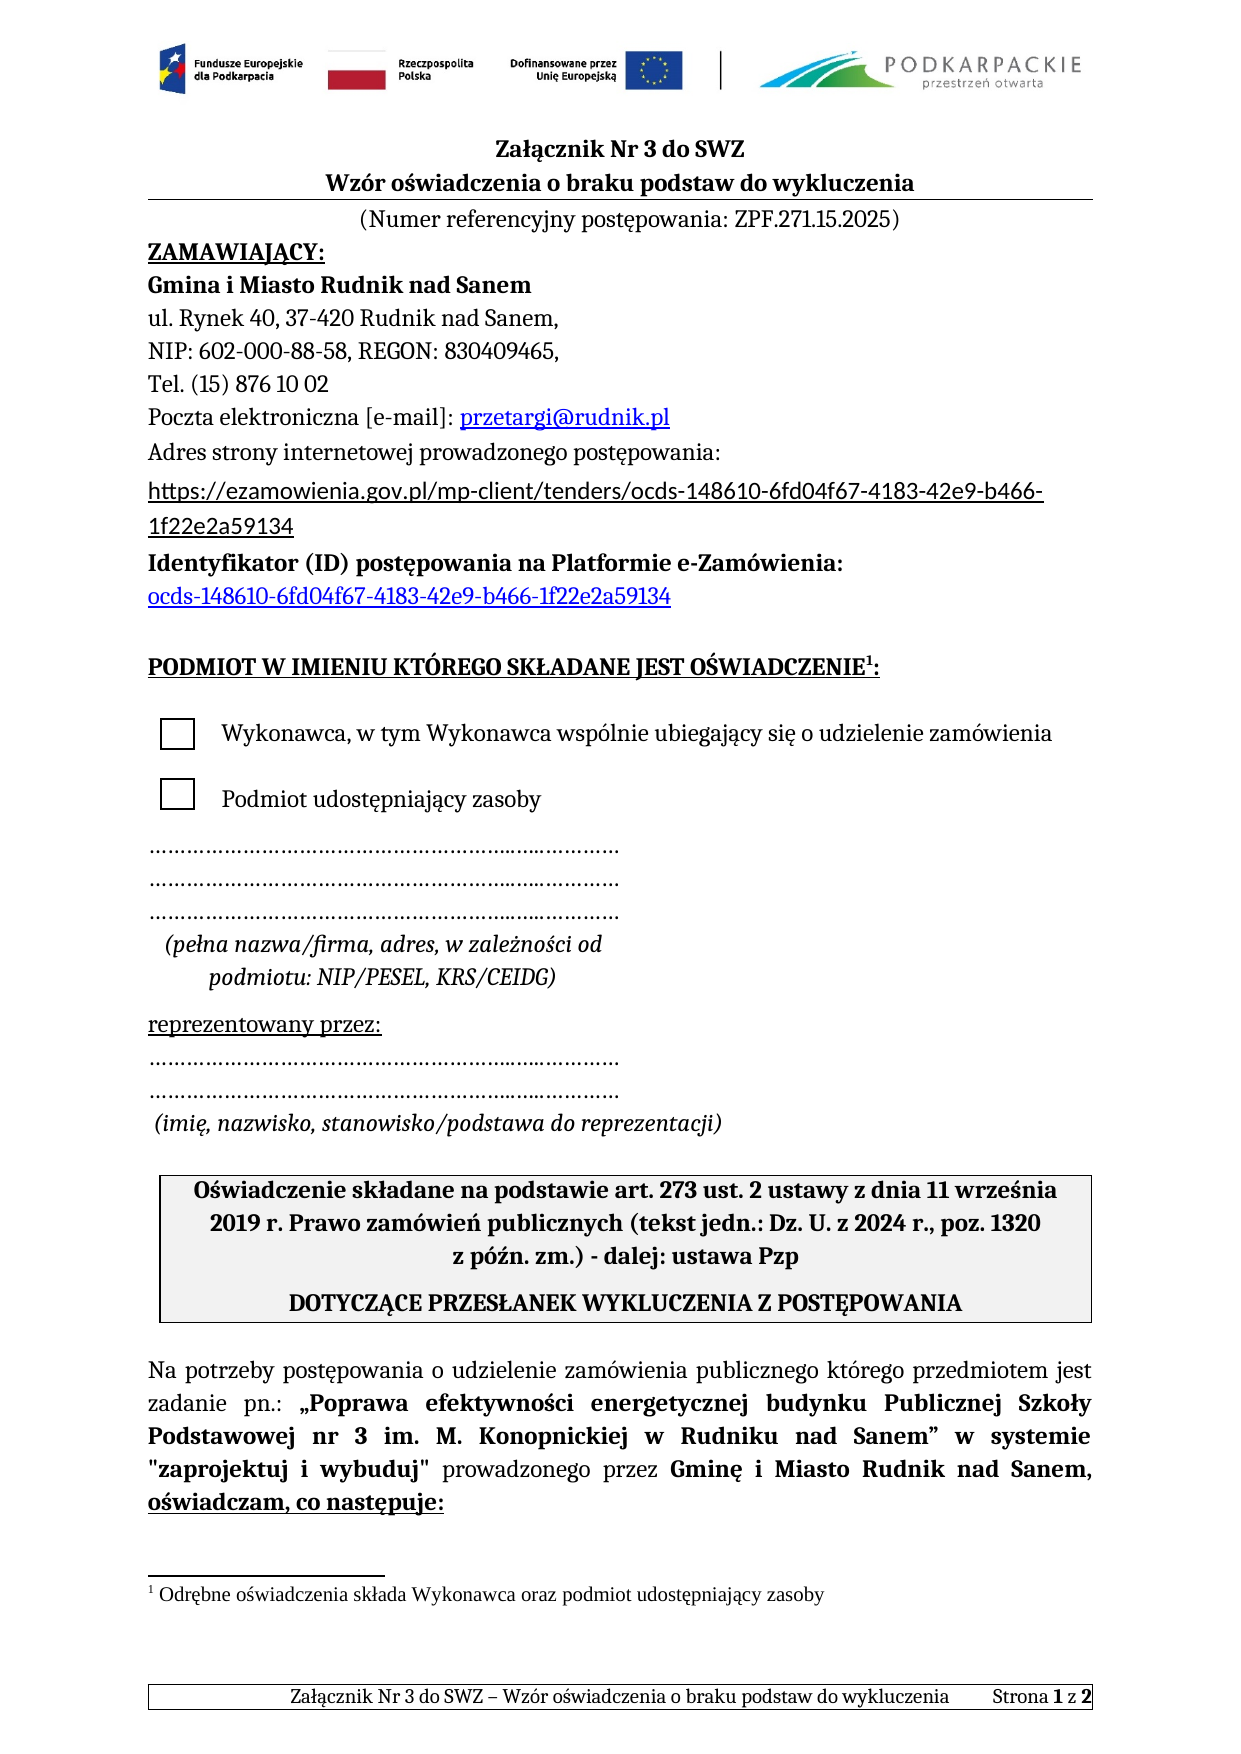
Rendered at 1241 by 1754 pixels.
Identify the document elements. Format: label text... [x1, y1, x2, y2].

text Identyfikator (ID) postępowania na Platformie e-Zamówienia: ocds-148610-6fd04f67-4183-42e9-b466-1f22e2a59134 [148, 549, 1093, 611]
table_header Oświadczenie składane na podstawie art. 273 ust. 2 ustawy z dnia 11 września 2019 r. Prawo zamówień publicznych (tekst jedn.: Dz. U. z 2024 r., poz. 1320 z późn. zm.) - dalej: ustawa Pzp DOTYCZĄCE PRZESŁANEK WYKLUCZENIA Z POSTĘPOWANIA [161, 1176, 1091, 1322]
text …………………………………………………..…..………… [148, 831, 651, 860]
list ul. Rynek 40, 37-420 Rudnik nad Sanem, [148, 304, 1093, 332]
text Podmiot udostępniający zasoby [148, 784, 1093, 813]
text …………………………………………………..…..………… [148, 864, 651, 893]
text PODMIOT W IMIENIU KTÓREGO SKŁADANE JEST OŚWIADCZENIE: [148, 652, 1093, 681]
text https://ezamowienia.gov.pl/mp-client/tenders/ocds-148610-6fd04f67-4183-42e9-b466-1f22e2a59134 [148, 475, 1093, 541]
text Na potrzeby postępowania o udzielenie zamówienia publicznego którego przedmiotem jest zadanie pn.: „Poprawa efektywności energetycznej budynku Publicznej Szkoły Podstawowej nr 3 im. M. Konopnickiej w Rudniku nad Sanem” w systemie "zaprojektuj i wybuduj" prowadzonego przez Gminę i Miasto Rudnik nad Sanem, oświadczam, co następuje: [148, 1356, 1093, 1517]
text (pełna nazwa/firma, adres, w zależności od podmiotu: NIP/PESEL, KRS/CEIDG) [148, 930, 621, 992]
text Poczta elektroniczna [e-mail]: przetargi@rudnik.pl [29, 403, 1093, 431]
text Wykonawca, w tym Wykonawca wspólnie ubiegający się o udzielenie zamówienia [221, 718, 1093, 747]
text Tel. (15) 876 10 02 [148, 370, 1093, 398]
text …………………………………………………..…..………… [148, 1043, 651, 1072]
text (imię, nazwisko, stanowisko/podstawa do reprezentacji) [148, 1109, 1093, 1138]
text Wzór oświadczenia o braku podstaw do wykluczenia [148, 168, 1093, 199]
text ZAMAWIAJĄCY: [148, 238, 1093, 266]
text NIP: 602-000-88-58, REGON: 830409465, [148, 337, 1093, 365]
text Adres strony internetowej prowadzonego postępowania: [148, 438, 1093, 467]
list Gmina i Miasto Rudnik nad Sanem [148, 271, 1093, 299]
picture [147, 30, 1093, 107]
text …………………………………………………..…..………… [148, 897, 651, 926]
text …………………………………………………..…..………… [148, 1076, 651, 1105]
text Załącznik Nr 3 do SWZ [148, 135, 1093, 164]
text (Numer referencyjny postępowania: ZPF.271.15.2025) [166, 204, 1093, 233]
text reprezentowany przez: [148, 1010, 1093, 1039]
